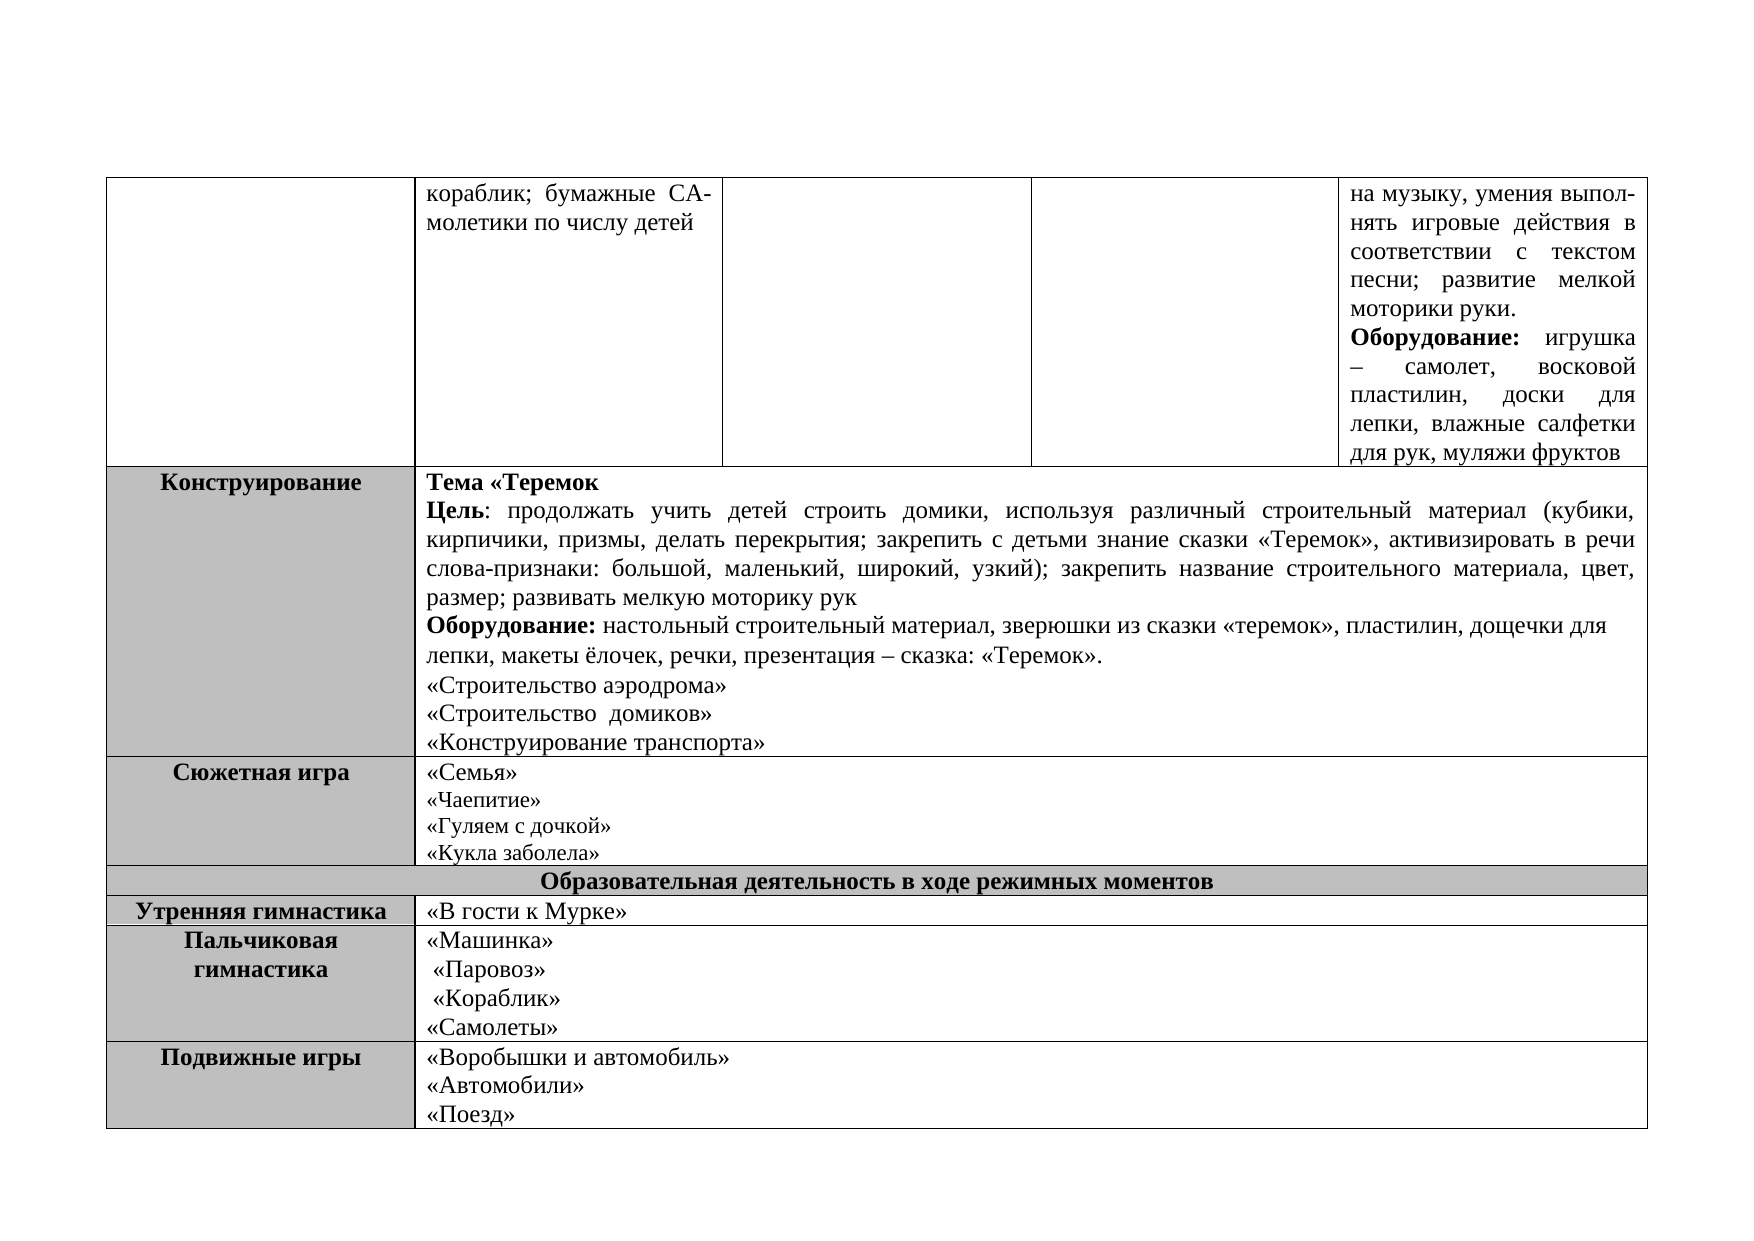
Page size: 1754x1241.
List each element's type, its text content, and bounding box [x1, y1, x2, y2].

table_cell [1032, 178, 1338, 466]
table_cell «Семья» «Чаепитие» «Гуляем с дочкой» «Кукла заболела» [416, 757, 1647, 865]
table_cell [416, 178, 722, 466]
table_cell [107, 178, 414, 466]
table_cell «В гости к Мурке» [416, 896, 1647, 924]
table_cell Образовательная деятельность в ходе режимных моментов [107, 866, 1647, 895]
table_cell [723, 178, 1031, 466]
table_cell Сюжетная игра [107, 757, 414, 865]
table_cell «Машинка» «Паровоз» «Кораблик» «Самолеты» [416, 926, 1647, 1041]
table_cell «Воробышки и автомобиль» «Автомобили» «Поезд» [416, 1042, 1647, 1128]
table_cell Подвижные игры [107, 1042, 414, 1128]
table_cell Утренняя гимнастика [107, 896, 414, 924]
table_cell Тема «Теремок Цель: продолжать учить детей строить домики, используя различный строительный материал (кубики, кирпичики, призмы, делать перекрытия; закрепить с детьми знание сказки «Теремок», активизировать в речи слова-признаки: большой, маленький, широкий, узкий); закрепить название строительного материала, цвет, размер; развивать мелкую моторику рук Оборудование: настольный строительный материал, зверюшки из сказки «теремок», пластилин, дощечки для лепки, макеты ёлочек, речки, презентация – сказка: «Теремок». «Строительство аэродрома» «Строительство домиков» «Конструирование транспорта» [416, 467, 1647, 756]
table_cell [1339, 178, 1647, 466]
table_cell Пальчиковая гимнастика [107, 926, 414, 1041]
table_cell Конструирование [107, 467, 414, 756]
